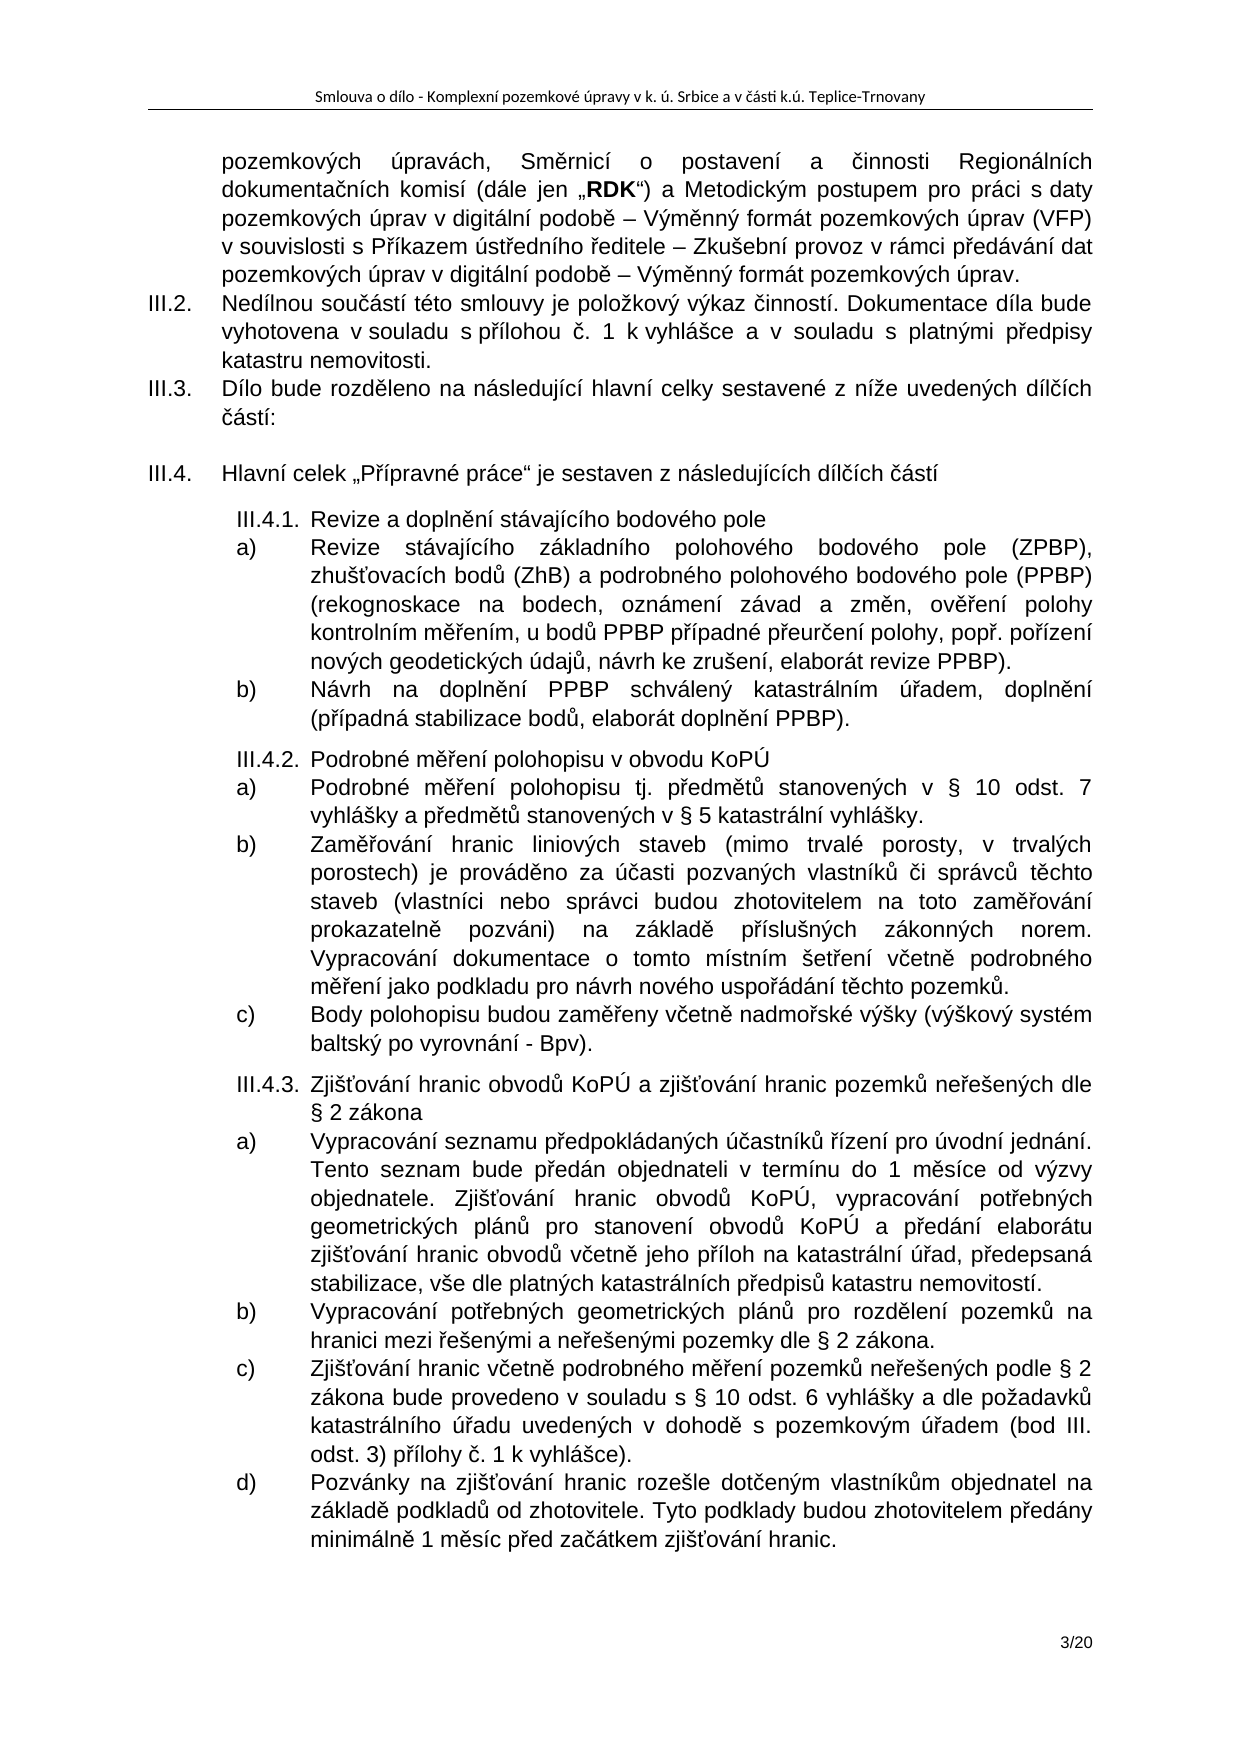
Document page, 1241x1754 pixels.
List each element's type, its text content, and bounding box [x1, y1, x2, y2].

text Pozvánky na zjišťování hranic rozešle dotčeným vlastníkům objednatel na základě podkladů od zhotovitele. Tyto podklady budou zhotovitelem předány minimálně 1 měsíc před začátkem zjišťování hranic. [236, 1469, 1093, 1552]
text Body polohopisu budou zaměřeny včetně nadmořské výšky (výškový systém baltský po vyrovnání - Bpv). [236, 1001, 1093, 1056]
list Hlavní celek „Přípravné práce“ je sestaven z následujících dílčích částí [148, 460, 1093, 487]
text Vypracování seznamu předpokládaných účastníků řízení pro úvodní jednání. Tento seznam bude předán objednateli v termínu do 1 měsíce od výzvy objednatele. Zjišťování hranic obvodů KoPÚ, vypracování potřebných geometrických plánů pro stanovení obvodů KoPÚ a předání elaborátu zjišťování hranic obvodů včetně jeho příloh na katastrální úřad, předepsaná stabilizace, vše dle platných katastrálních předpisů katastru nemovitostí. [236, 1128, 1093, 1296]
text Revize stávajícího základního polohového bodového pole (ZPBP), zhušťovacích bodů (ZhB) a podrobného polohového bodového pole (PPBP) (rekognoskace na bodech, oznámení závad a změn, ověření polohy kontrolním měřením, u bodů PPBP případné přeurčení polohy, popř. pořízení nových geodetických údajů, návrh ke zrušení, elaborát revize PPBP). [236, 534, 1093, 674]
text Zaměřování hranic liniových staveb (mimo trvalé porosty, v trvalých porostech) je prováděno za účasti pozvaných vlastníků či správců těchto staveb (vlastníci nebo správci budou zhotovitelem na toto zaměřování prokazatelně pozváni) na základě příslušných zákonných norem. Vypracování dokumentace o tomto místním šetření včetně podrobného měření jako podkladu pro návrh nového uspořádání těchto pozemků. [236, 831, 1093, 999]
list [148, 148, 1093, 288]
text Zjišťování hranic obvodů KoPÚ a zjišťování hranic pozemků neřešených dle § 2 zákona [236, 1071, 1093, 1126]
text Vypracování potřebných geometrických plánů pro rozdělení pozemků na hranici mezi řešenými a neřešenými pozemky dle § 2 zákona. [236, 1298, 1093, 1353]
list Nedílnou součástí této smlouvy je položkový výkaz činností. Dokumentace díla bude vyhotovena v souladu s přílohou č. 1 k vyhlášce a v souladu s platnými předpisy katastru nemovitosti. [148, 290, 1093, 373]
text Podrobné měření polohopisu v obvodu KoPÚ [236, 746, 1093, 772]
text Zjišťování hranic včetně podrobného měření pozemků neřešených podle § 2 zákona bude provedeno v souladu s § 10 odst. 6 vyhlášky a dle požadavků katastrálního úřadu uvedených v dohodě s pozemkovým úřadem (bod III. odst. 3) přílohy č. 1 k vyhlášce). [236, 1355, 1093, 1467]
text Návrh na doplnění PPBP schválený katastrálním úřadem, doplnění (případná stabilizace bodů, elaborát doplnění PPBP). [236, 676, 1093, 731]
text Revize a doplnění stávajícího bodového pole [236, 506, 1093, 532]
list Dílo bude rozděleno na následující hlavní celky sestavené z níže uvedených dílčích částí: [148, 375, 1093, 430]
text Podrobné měření polohopisu tj. předmětů stanovených v § 10 odst. 7 vyhlášky a předmětů stanovených v § 5 katastrální vyhlášky. [236, 774, 1093, 829]
